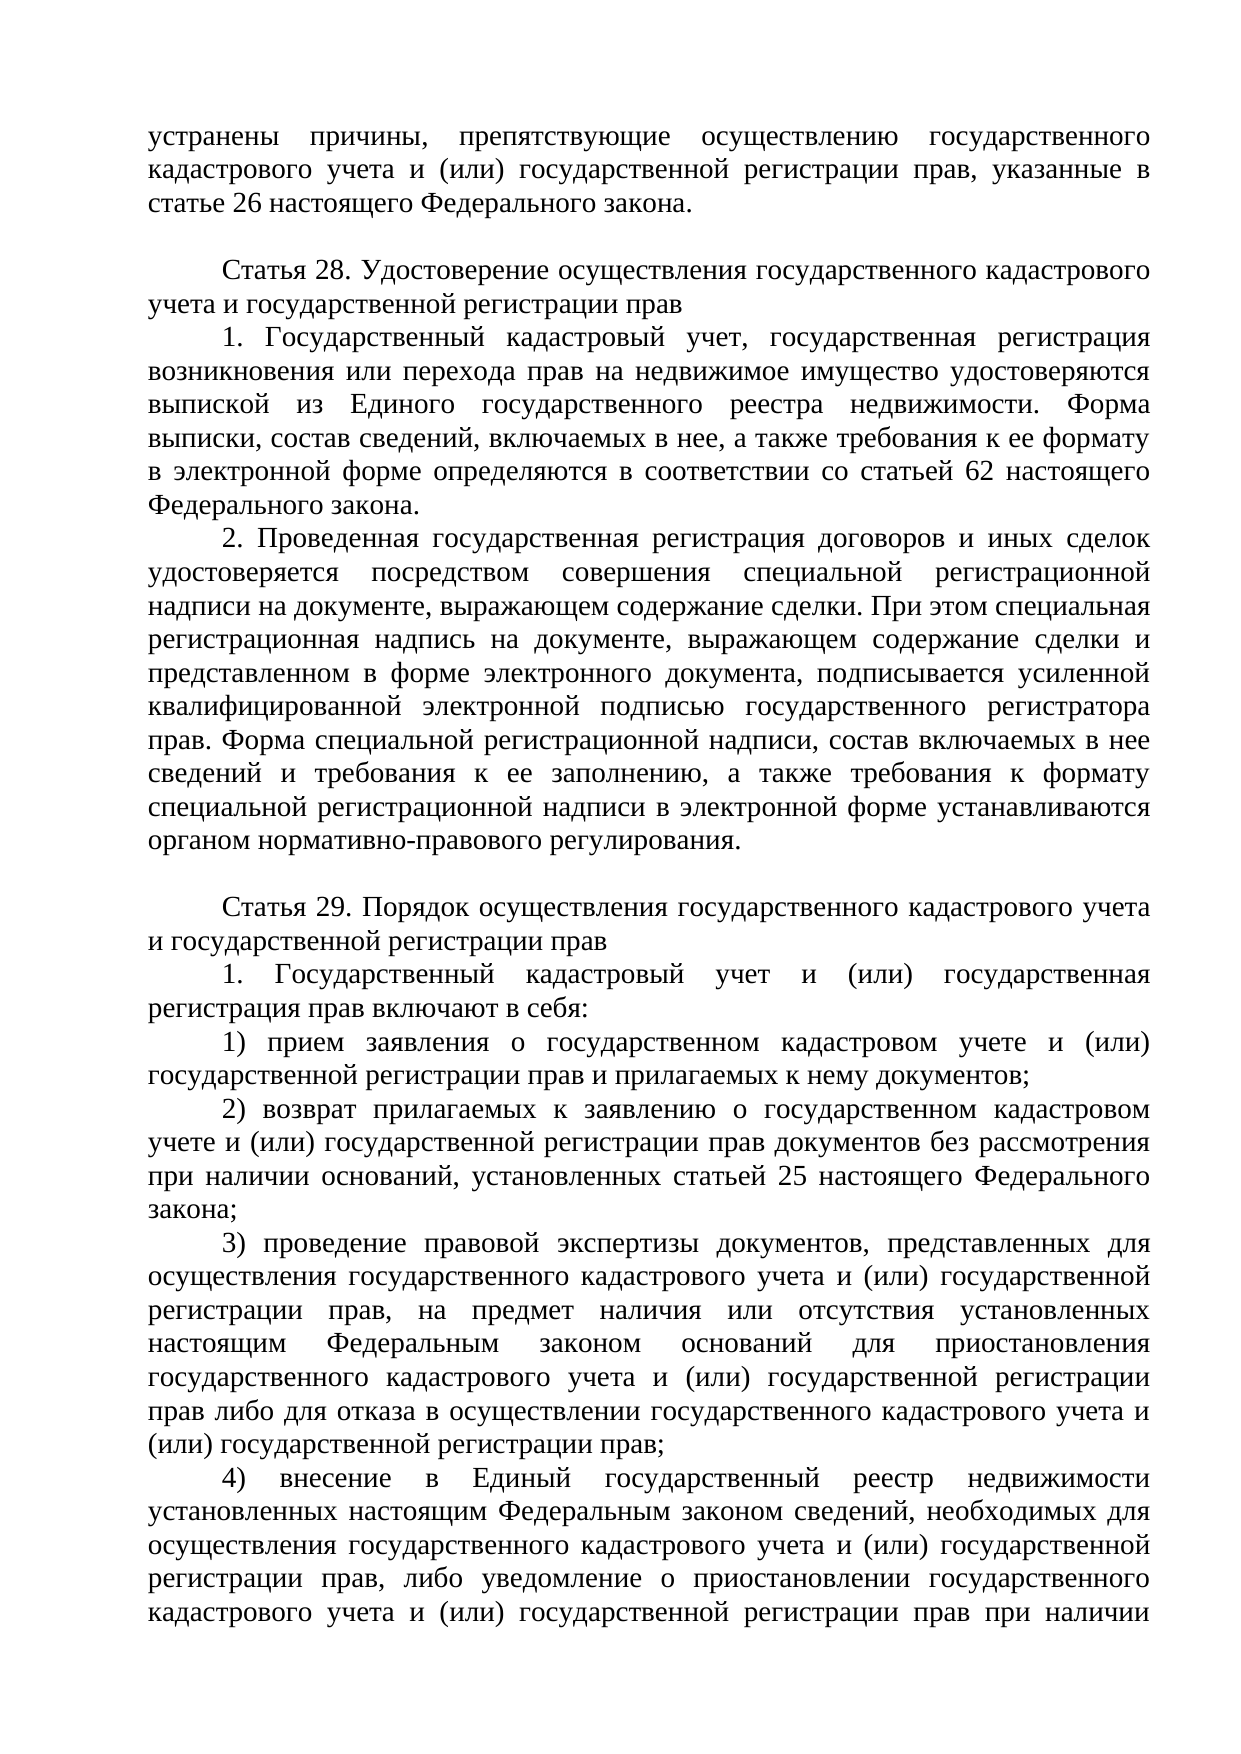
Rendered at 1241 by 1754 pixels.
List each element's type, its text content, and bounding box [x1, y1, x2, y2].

text 2. Проведенная государственная регистрация договоров и иных сделок удостоверяется посредством совершения специальной регистрационной надписи на документе, выражающем содержание сделки. При этом специальная регистрационная надпись на документе, выражающем содержание сделки и представленном в форме электронного документа, подписывается усиленной квалифицированной электронной подписью государственного регистратора прав. Форма специальной регистрационной надписи, состав включаемых в нее сведений и требования к ее заполнению, а также требования к формату специальной регистрационной надписи в электронной форме устанавливаются органом нормативно-правового регулирования. [148, 521, 1151, 856]
text 1. Государственный кадастровый учет и (или) государственная регистрация прав включают в себя: [148, 957, 1151, 1024]
text Статья 29. Порядок осуществления государственного кадастрового учета и государственной регистрации прав [148, 889, 1151, 957]
text 2) возврат прилагаемых к заявлению о государственном кадастровом учете и (или) государственной регистрации прав документов без рассмотрения при наличии оснований, установленных статьей 25 настоящего Федерального закона; [148, 1091, 1151, 1225]
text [148, 118, 1151, 219]
text 1) прием заявления о государственном кадастровом учете и (или) государственной регистрации прав и прилагаемых к нему документов; [148, 1024, 1151, 1091]
text Статья 28. Удостоверение осуществления государственного кадастрового учета и государственной регистрации прав [148, 252, 1151, 319]
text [148, 1460, 1151, 1627]
text 3) проведение правовой экспертизы документов, представленных для осуществления государственного кадастрового учета и (или) государственной регистрации прав, на предмет наличия или отсутствия установленных настоящим Федеральным законом оснований для приостановления государственного кадастрового учета и (или) государственной регистрации прав либо для отказа в осуществлении государственного кадастрового учета и (или) государственной регистрации прав; [148, 1225, 1151, 1460]
text 1. Государственный кадастровый учет, государственная регистрация возникновения или перехода прав на недвижимое имущество удостоверяются выпиской из Единого государственного реестра недвижимости. Форма выписки, состав сведений, включаемых в нее, а также требования к ее формату в электронной форме определяются в соответствии со статьей 62 настоящего Федерального закона. [148, 319, 1151, 521]
